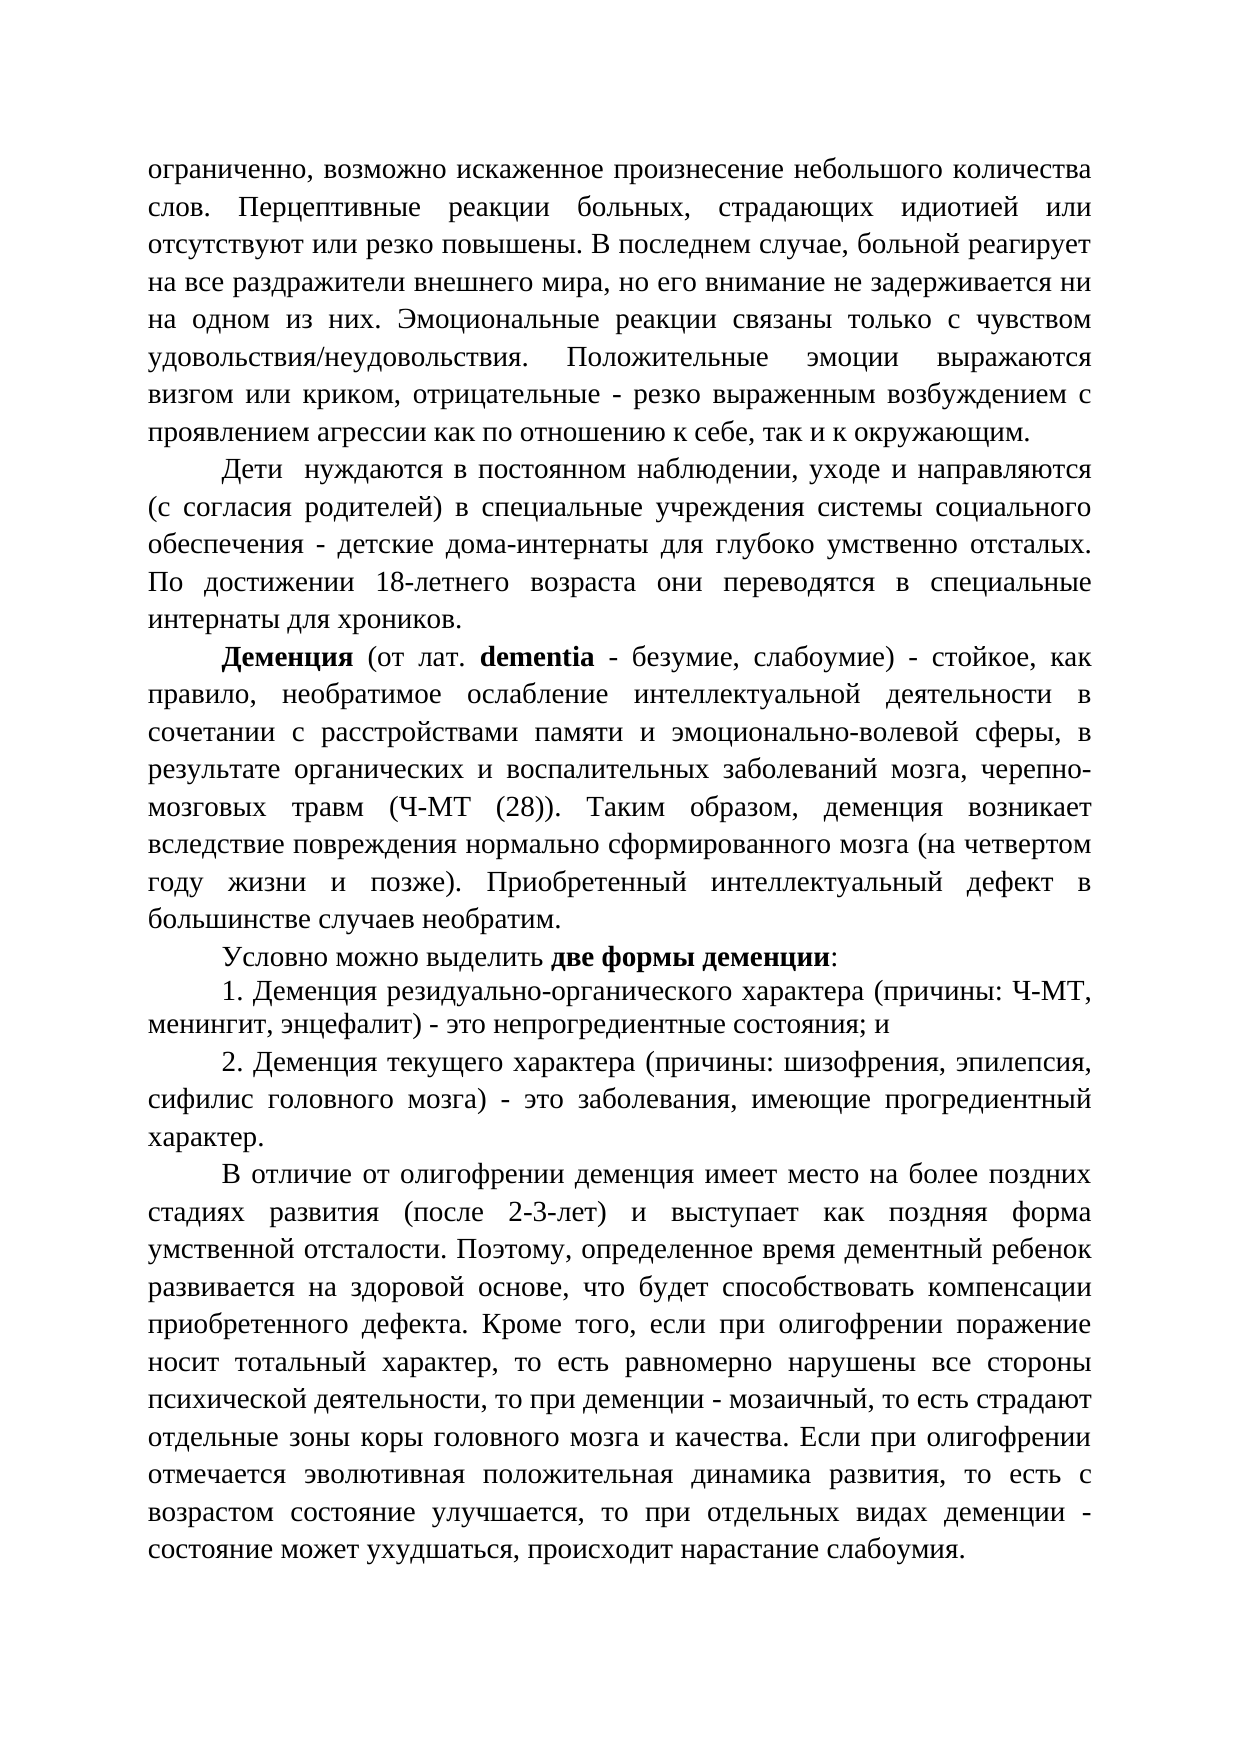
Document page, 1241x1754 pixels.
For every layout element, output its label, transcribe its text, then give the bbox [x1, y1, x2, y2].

text 2. Деменция текущего характера (причины: шизофрения, эпилепсия, сифилис головного мозга) - это заболевания, имеющие прогредиентный характер. [148, 1040, 1092, 1152]
text Условно можно выделить две формы деменции: [148, 935, 1092, 973]
text Деменция (от лат. dementiа - безумие, слабоумие) - стойкое, как правило, необратимое ослабление интеллектуальной деятельности в сочетании с расстройствами памяти и эмоционально-волевой сферы, в результате органических и воспалительных заболеваний мозга, черепно-мозговых травм (Ч-МТ (28)). Таким образом, деменция возникает вследствие повреждения нормально сформированного мозга (на четвертом году жизни и позже). Приобретенный интеллектуальный дефект в большинстве случаев необратим. [148, 635, 1092, 935]
text 1. Деменция резидуально-органического характера (причины: Ч-МТ, менингит, энцефалит) - это непрогредиентные состояния; и [148, 973, 1092, 1040]
text Дети нуждаются в постоянном наблюдении, уходе и направляются (с согласия родителей) в специальные учреждения системы социального обеспечения - детские дома-интернаты для глубоко умственно отсталых. По достижении 18-летнего возраста они переводятся в специальные интернаты для хроников. [148, 448, 1092, 635]
text В отличие от олигофрении деменция имеет место на более поздних стадиях развития (после 2-3-лет) и выступает как поздняя форма умственной отсталости. Поэтому, определенное время дементный ребенок развивается на здоровой основе, что будет способствовать компенсации приобретенного дефекта. Кроме того, если при олигофрении поражение носит тотальный характер, то есть равномерно нарушены все стороны психической деятельности, то при деменции - мозаичный, то есть страдают отдельные зоны коры головного мозга и качества. Если при олигофрении отмечается эволютивная положительная динамика развития, то есть с возрастом состояние улучшается, то при отдельных видах деменции - состояние может ухудшаться, происходит нарастание слабоумия. [148, 1152, 1092, 1565]
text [148, 148, 1092, 448]
